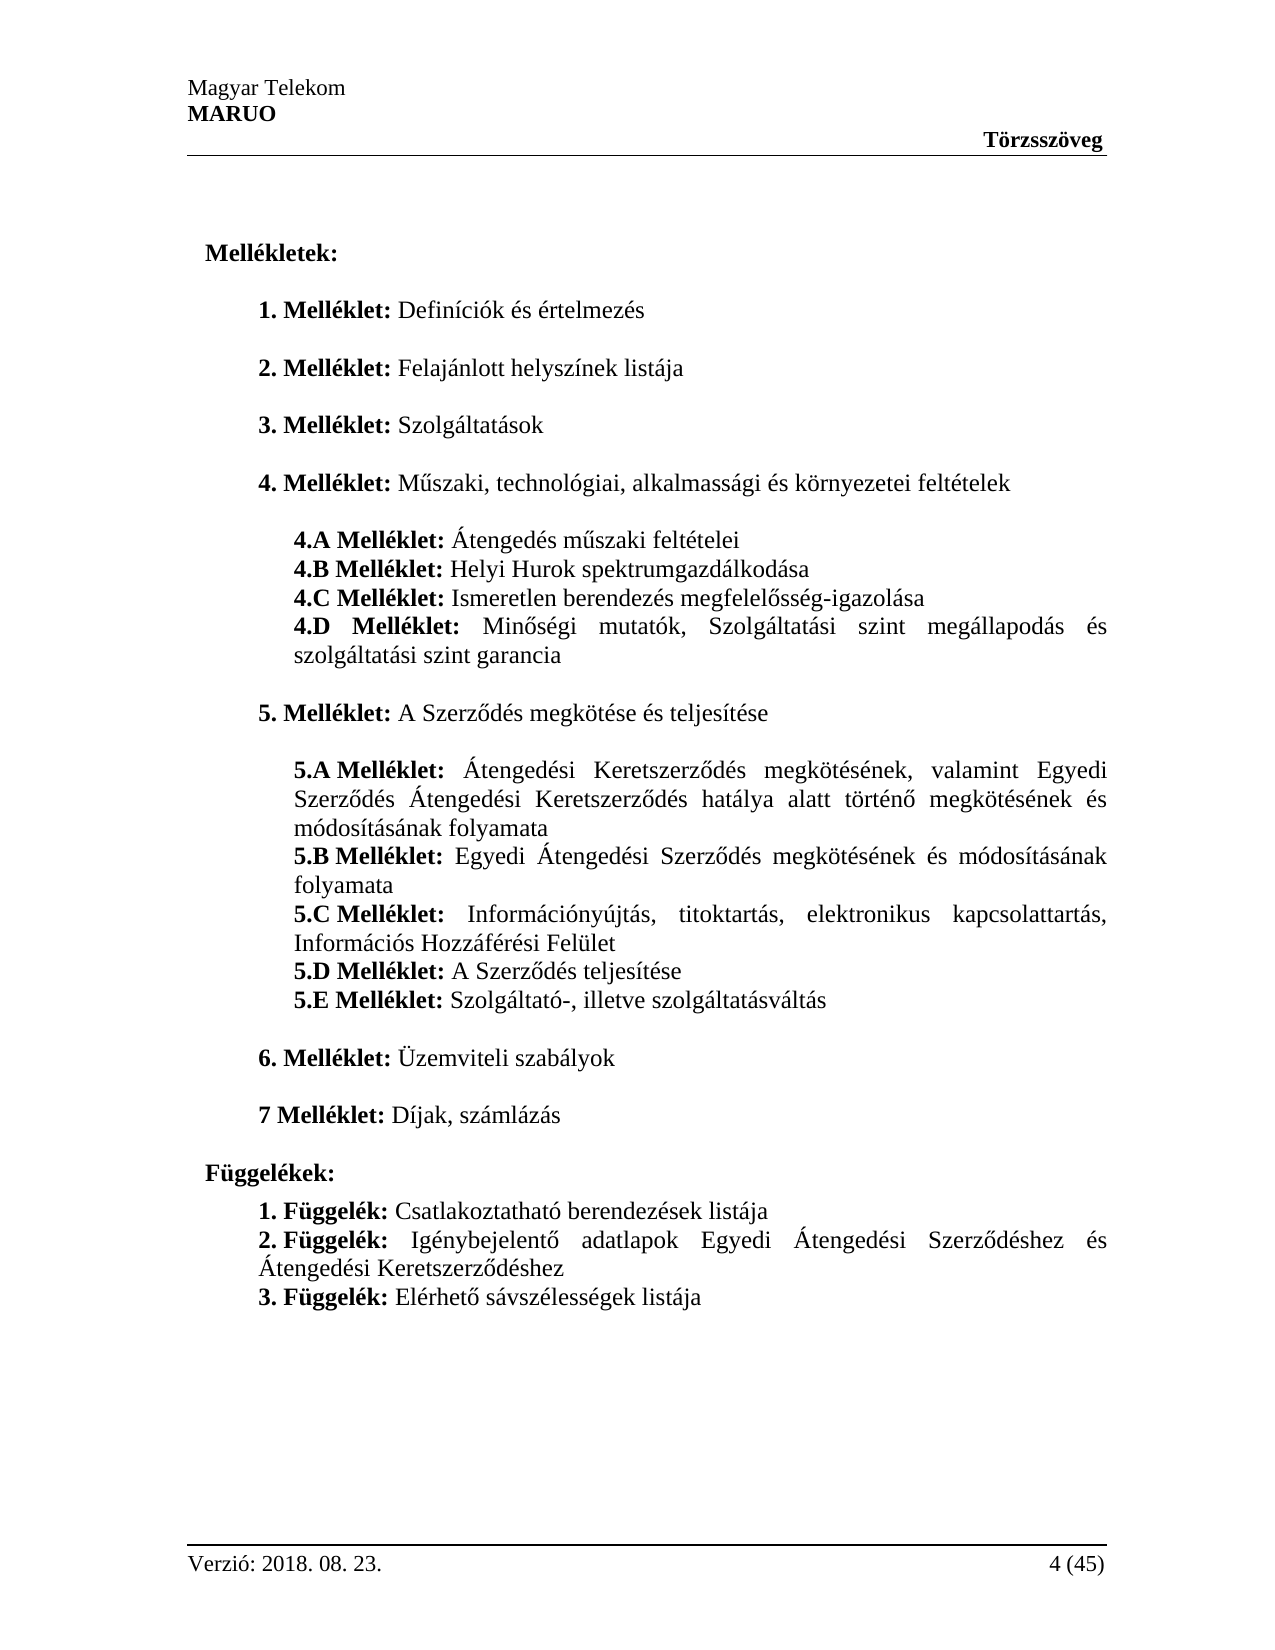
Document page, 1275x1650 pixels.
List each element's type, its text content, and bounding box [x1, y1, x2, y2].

text 2. Melléklet: Felajánlott helyszínek listája [258, 353, 1107, 381]
text 3. Függelék: Elérhető sávszélességek listája [258, 1282, 1107, 1311]
text 4.D Melléklet: Minőségi mutatók, Szolgáltatási szint megállapodás és szolgáltatási szint garancia [293, 611, 1107, 669]
text 2. Függelék: Igénybejelentő adatlapok Egyedi Átengedési Szerződéshez és Átengedési Keretszerződéshez [258, 1225, 1107, 1282]
text 5. Melléklet: A Szerződés megkötése és teljesítése [258, 698, 1107, 726]
text 5.A Melléklet: Átengedési Keretszerződés megkötésének, valamint Egyedi Szerződés Átengedési Keretszerződés hatálya alatt történő megkötésének és módosításának folyamata [293, 755, 1107, 841]
text 5.E Melléklet: Szolgáltató-, illetve szolgáltatásváltás [293, 985, 1107, 1014]
text 5.D Melléklet: A Szerződés teljesítése [293, 956, 1107, 985]
text 4.C Melléklet: Ismeretlen berendezés megfelelősség-igazolása [293, 583, 1107, 611]
text 1. Függelék: Csatlakoztatható berendezések listája [258, 1196, 1107, 1225]
text 5.B Melléklet: Egyedi Átengedési Szerződés megkötésének és módosításának folyamata [293, 841, 1107, 899]
text 1. Melléklet: Definíciók és értelmezés [258, 295, 1107, 324]
text Függelékek: [205, 1158, 1107, 1186]
text 4.A Melléklet: Átengedés műszaki feltételei [293, 525, 1107, 554]
text 6. Melléklet: Üzemviteli szabályok [258, 1043, 1107, 1071]
text 4. Melléklet: Műszaki, technológiai, alkalmassági és környezetei feltételek [258, 468, 1107, 496]
text 7 Melléklet: Díjak, számlázás [258, 1100, 1107, 1129]
text 4.B Melléklet: Helyi Hurok spektrumgazdálkodása [293, 554, 1107, 583]
text 5.C Melléklet: Információnyújtás, titoktartás, elektronikus kapcsolattartás, Információs Hozzáférési Felület [293, 899, 1107, 956]
text Mellékletek: [205, 238, 1107, 266]
text 3. Melléklet: Szolgáltatások [258, 410, 1107, 439]
